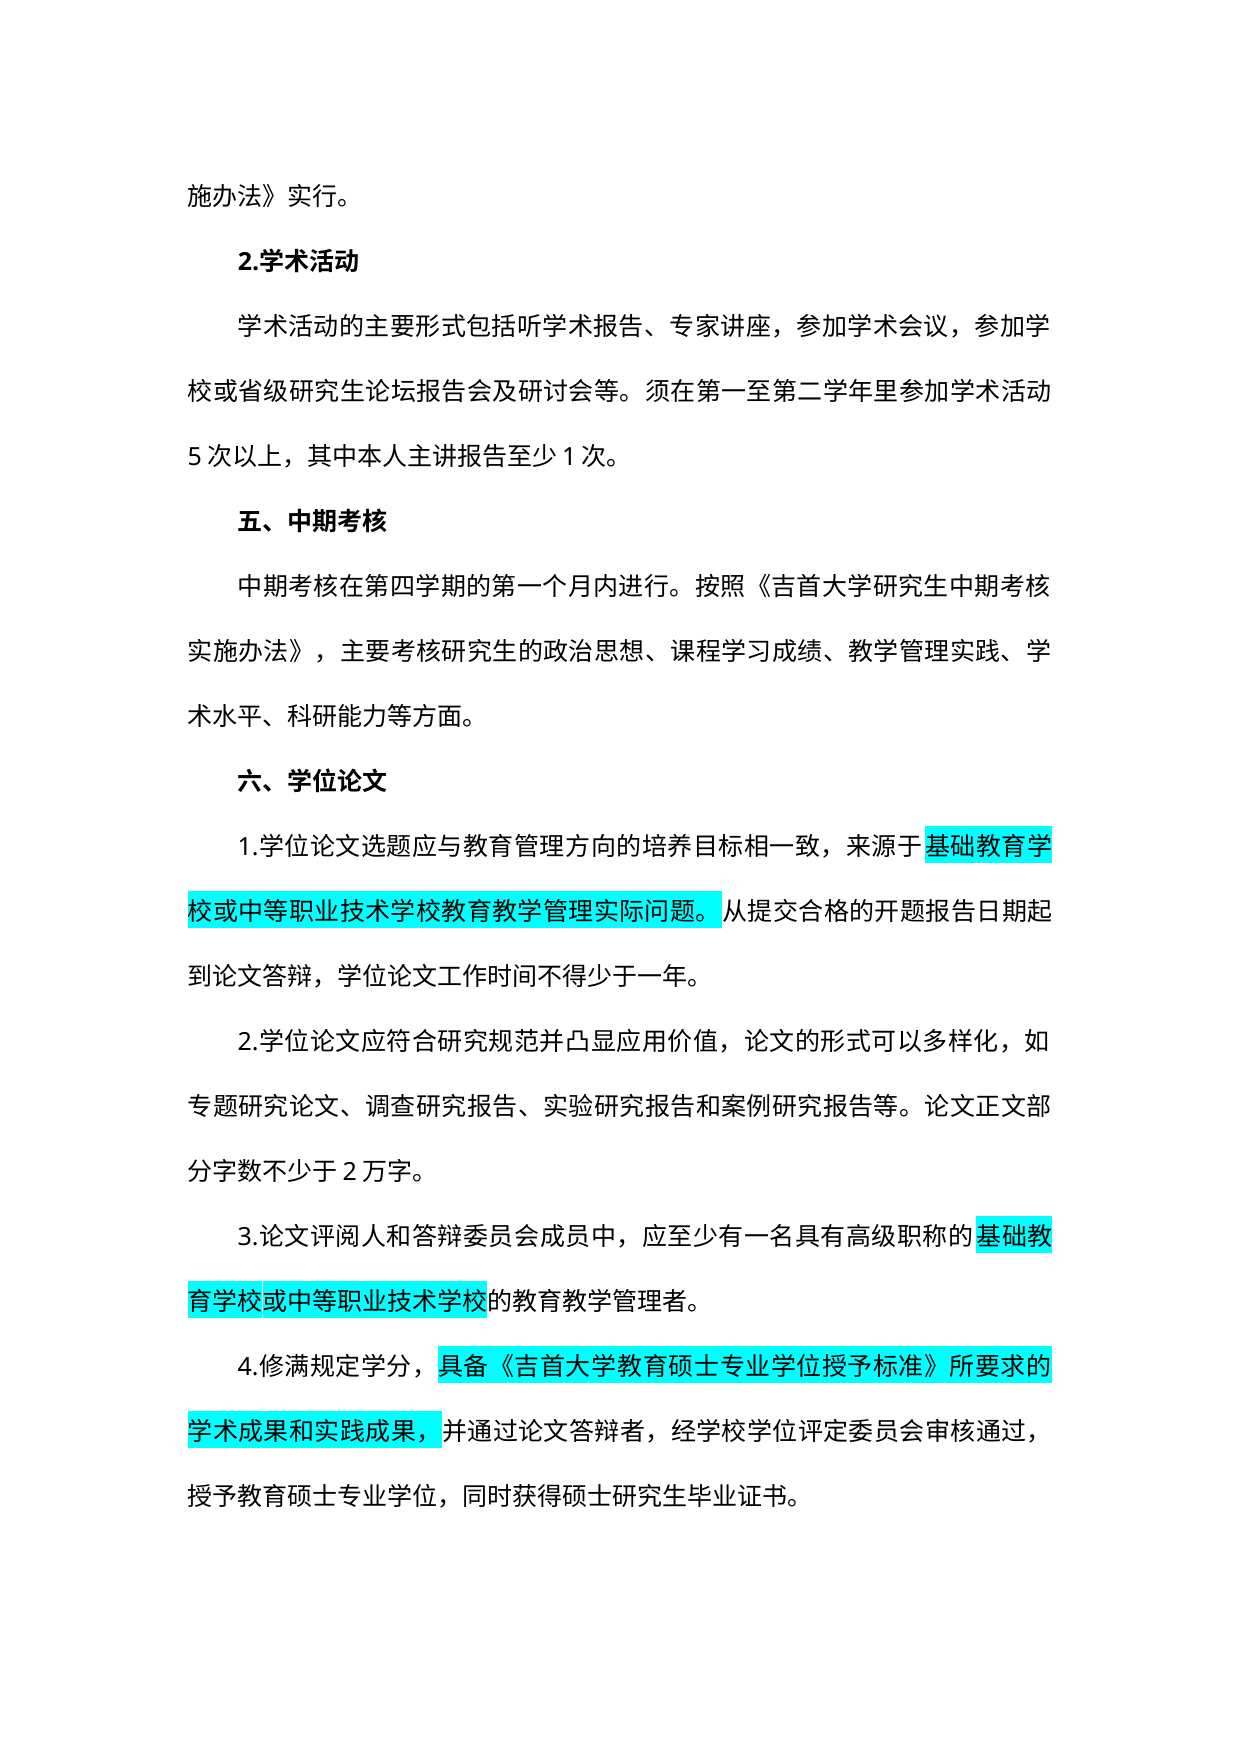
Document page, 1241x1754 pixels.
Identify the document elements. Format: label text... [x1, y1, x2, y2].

text 2.学术活动 [187, 227, 1053, 292]
text 3.论文评阅人和答辩委员会成员中，应至少有一名具有高级职称的基础教育学校或中等职业技术学校的教育教学管理者。 [187, 1202, 1053, 1332]
text 学术活动的主要形式包括听学术报告、专家讲座，参加学术会议，参加学校或省级研究生论坛报告会及研讨会等。须在第一至第二学年里参加学术活动5次以上，其中本人主讲报告至少1次。 [187, 292, 1053, 487]
text 五、中期考核 [187, 487, 1053, 552]
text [187, 162, 1053, 227]
text 1.学位论文选题应与教育管理方向的培养目标相一致，来源于基础教育学校或中等职业技术学校教育教学管理实际问题。从提交合格的开题报告日期起到论文答辩，学位论文工作时间不得少于一年。 [187, 812, 1053, 1007]
text 2.学位论文应符合研究规范并凸显应用价值，论文的形式可以多样化，如专题研究论文、调查研究报告、实验研究报告和案例研究报告等。论文正文部分字数不少于2万字。 [187, 1007, 1053, 1202]
text 中期考核在第四学期的第一个月内进行。按照《吉首大学研究生中期考核实施办法》，主要考核研究生的政治思想、课程学习成绩、教学管理实践、学术水平、科研能力等方面。 [187, 552, 1053, 747]
text 六、学位论文 [187, 747, 1053, 812]
text 4.修满规定学分，具备《吉首大学教育硕士专业学位授予标准》所要求的学术成果和实践成果，并通过论文答辩者，经学校学位评定委员会审核通过，授予教育硕士专业学位，同时获得硕士研究生毕业证书。 [187, 1332, 1053, 1527]
